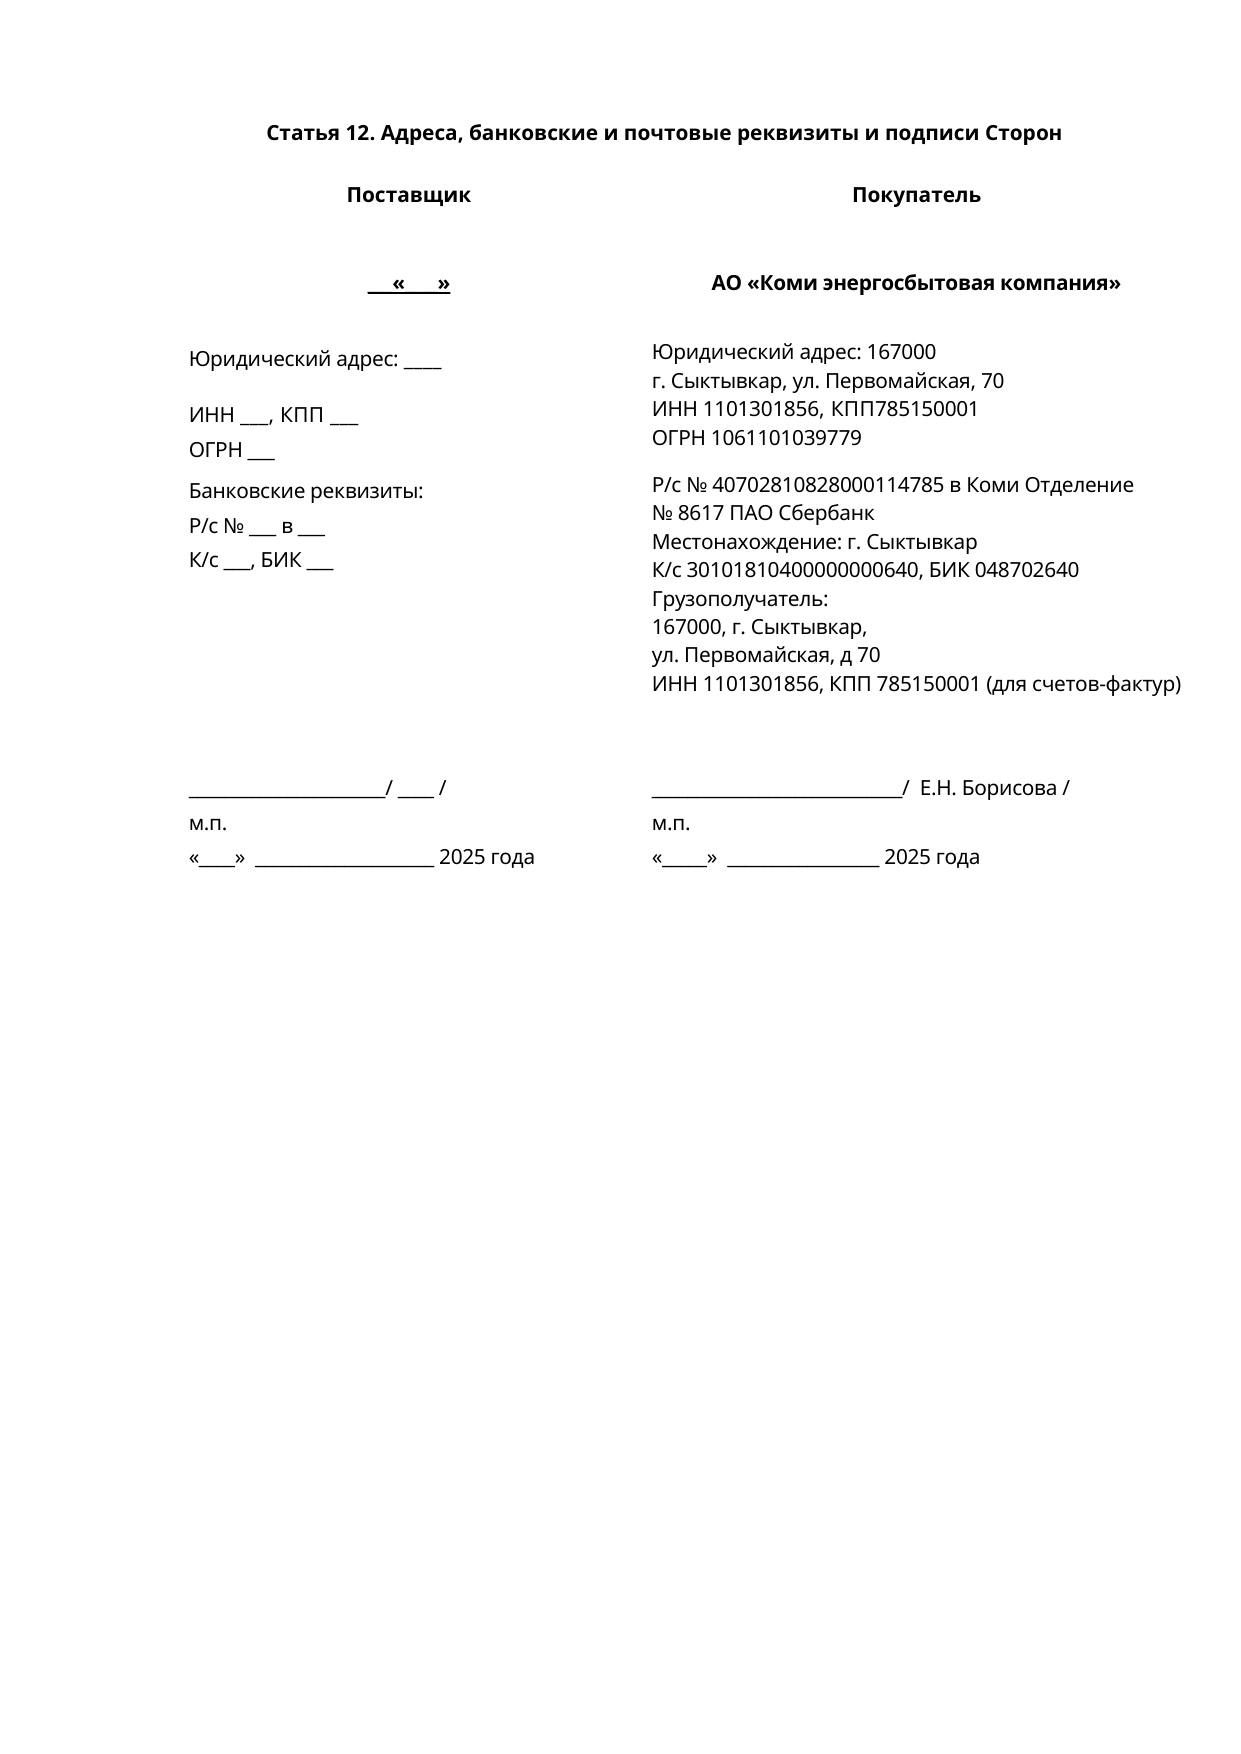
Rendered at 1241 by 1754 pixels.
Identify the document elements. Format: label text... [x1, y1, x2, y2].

table_header Поставщик [177, 168, 640, 262]
table_cell Р/с № 40702810828000114785 в Коми Отделение № 8617 ПАО Сбербанк Местонахождение: г. Сыктывкар К/с 30101810400000000640, БИК 048702640 Грузополучатель: 167000, г. Сыктывкар, ул. Первомайская, д 70 ИНН 1101301856, КПП 785150001 (для счетов-фактур) [640, 470, 1192, 767]
table_cell ______________________/ ____ / м.п. «____» ____________________ 2025 года [177, 767, 640, 877]
text Статья 12. Адреса, банковские и почтовые реквизиты и подписи Сторон [177, 118, 1152, 147]
table_cell ___«____» [177, 262, 640, 337]
table_cell ИНН ___, КПП ___ ОГРН ___ [177, 394, 640, 470]
table_cell Банковские реквизиты: Р/с № ___ в ___ К/с ___, БИК ___ [177, 470, 640, 767]
table_cell Юридический адрес: 167000 г. Сыктывкар, ул. Первомайская, 70 [640, 338, 1192, 394]
table_cell ИНН 1101301856, КПП785150001 ОГРН 1061101039779 [640, 394, 1192, 470]
table_cell АО «Коми энергосбытовая компания» [640, 262, 1192, 337]
table_cell ____________________________/ Е.Н. Борисова / м.п. «_____» _________________ 2025 года [640, 767, 1192, 877]
table_cell Юридический адрес: ____ [177, 338, 640, 394]
table_header Покупатель [640, 168, 1192, 262]
